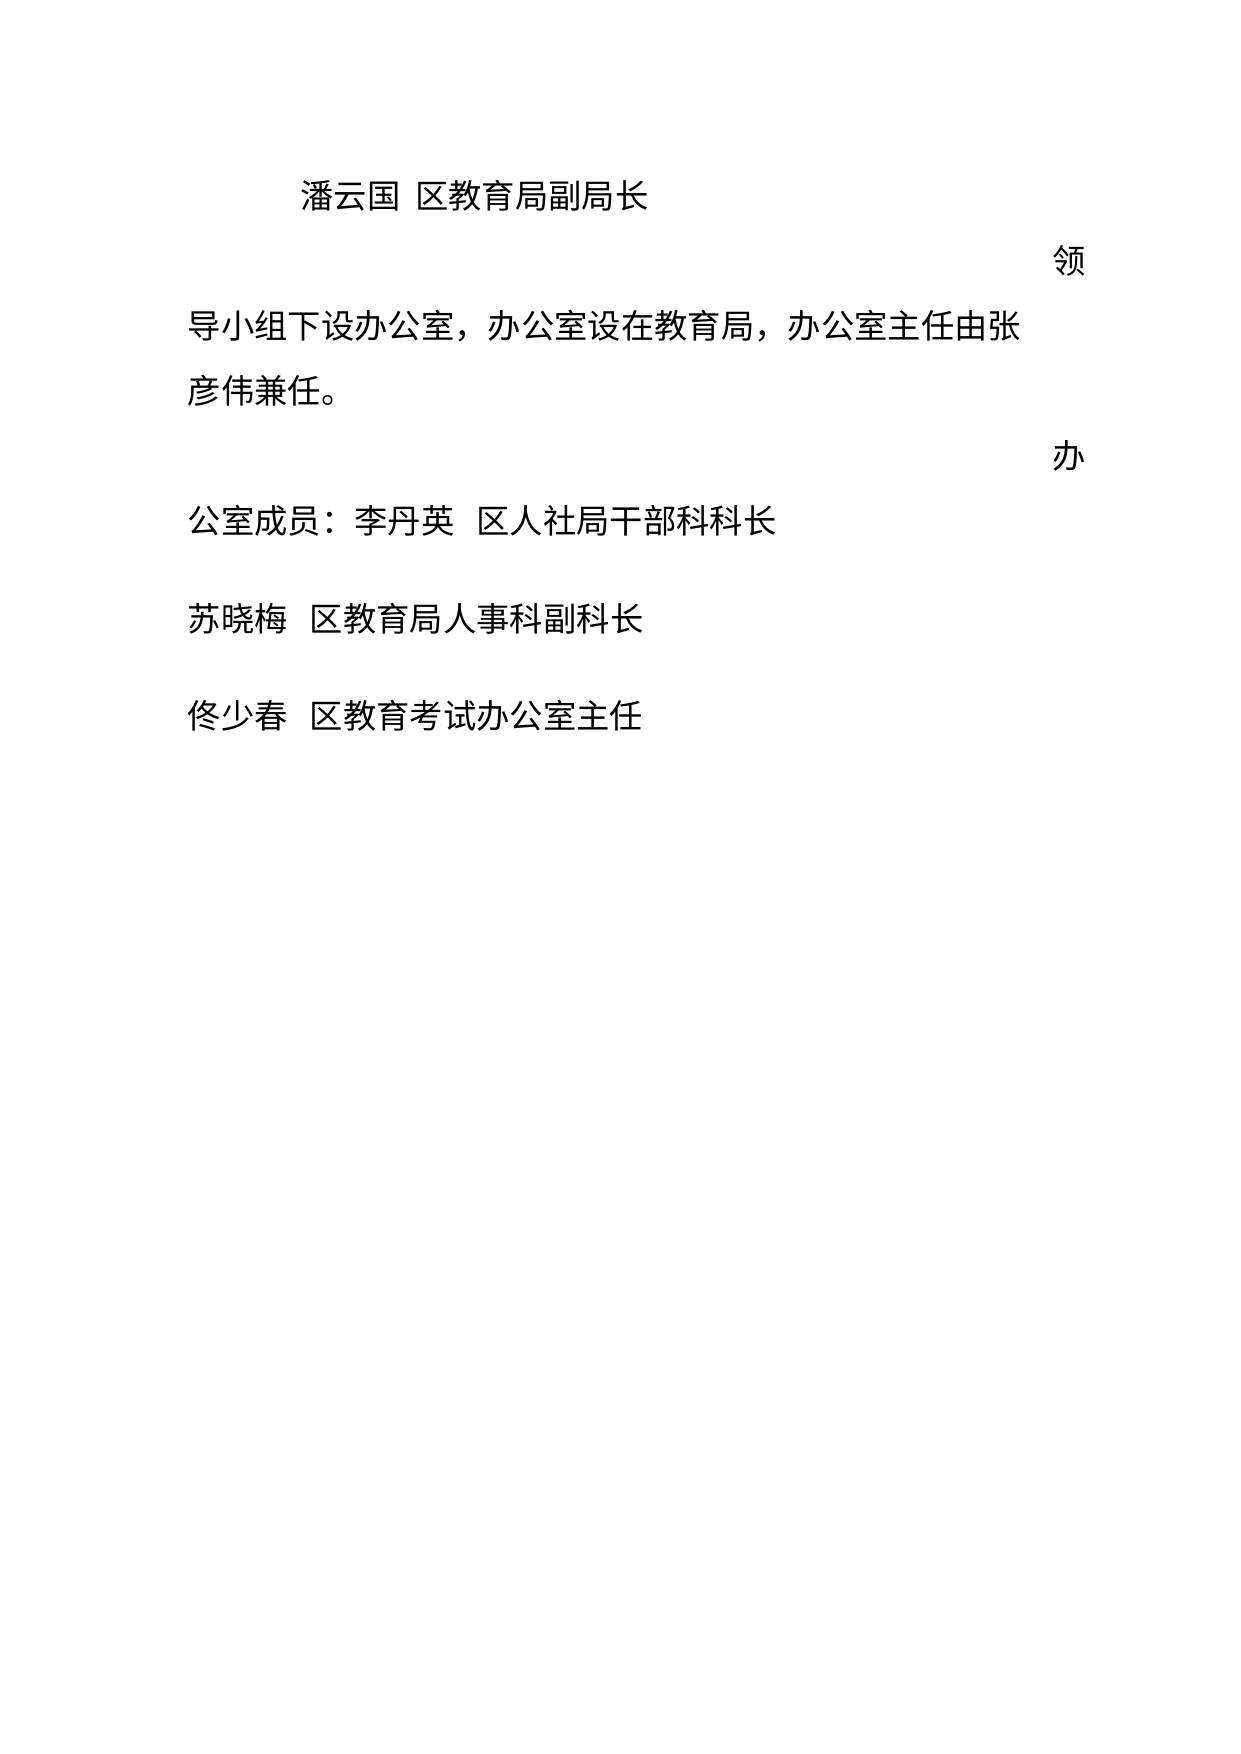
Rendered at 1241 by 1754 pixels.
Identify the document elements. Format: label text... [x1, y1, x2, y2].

text 潘云国 区教育局副局长 [187, 162, 1053, 227]
text 佟少春 区教育考试办公室主任 [187, 649, 1053, 747]
text 办公室成员：李丹英 区人社局干部科科长 [187, 422, 1053, 552]
text 苏晓梅 区教育局人事科副科长 [187, 552, 1053, 649]
text 领导小组下设办公室，办公室设在教育局，办公室主任由张彦伟兼任。 [187, 227, 1053, 422]
